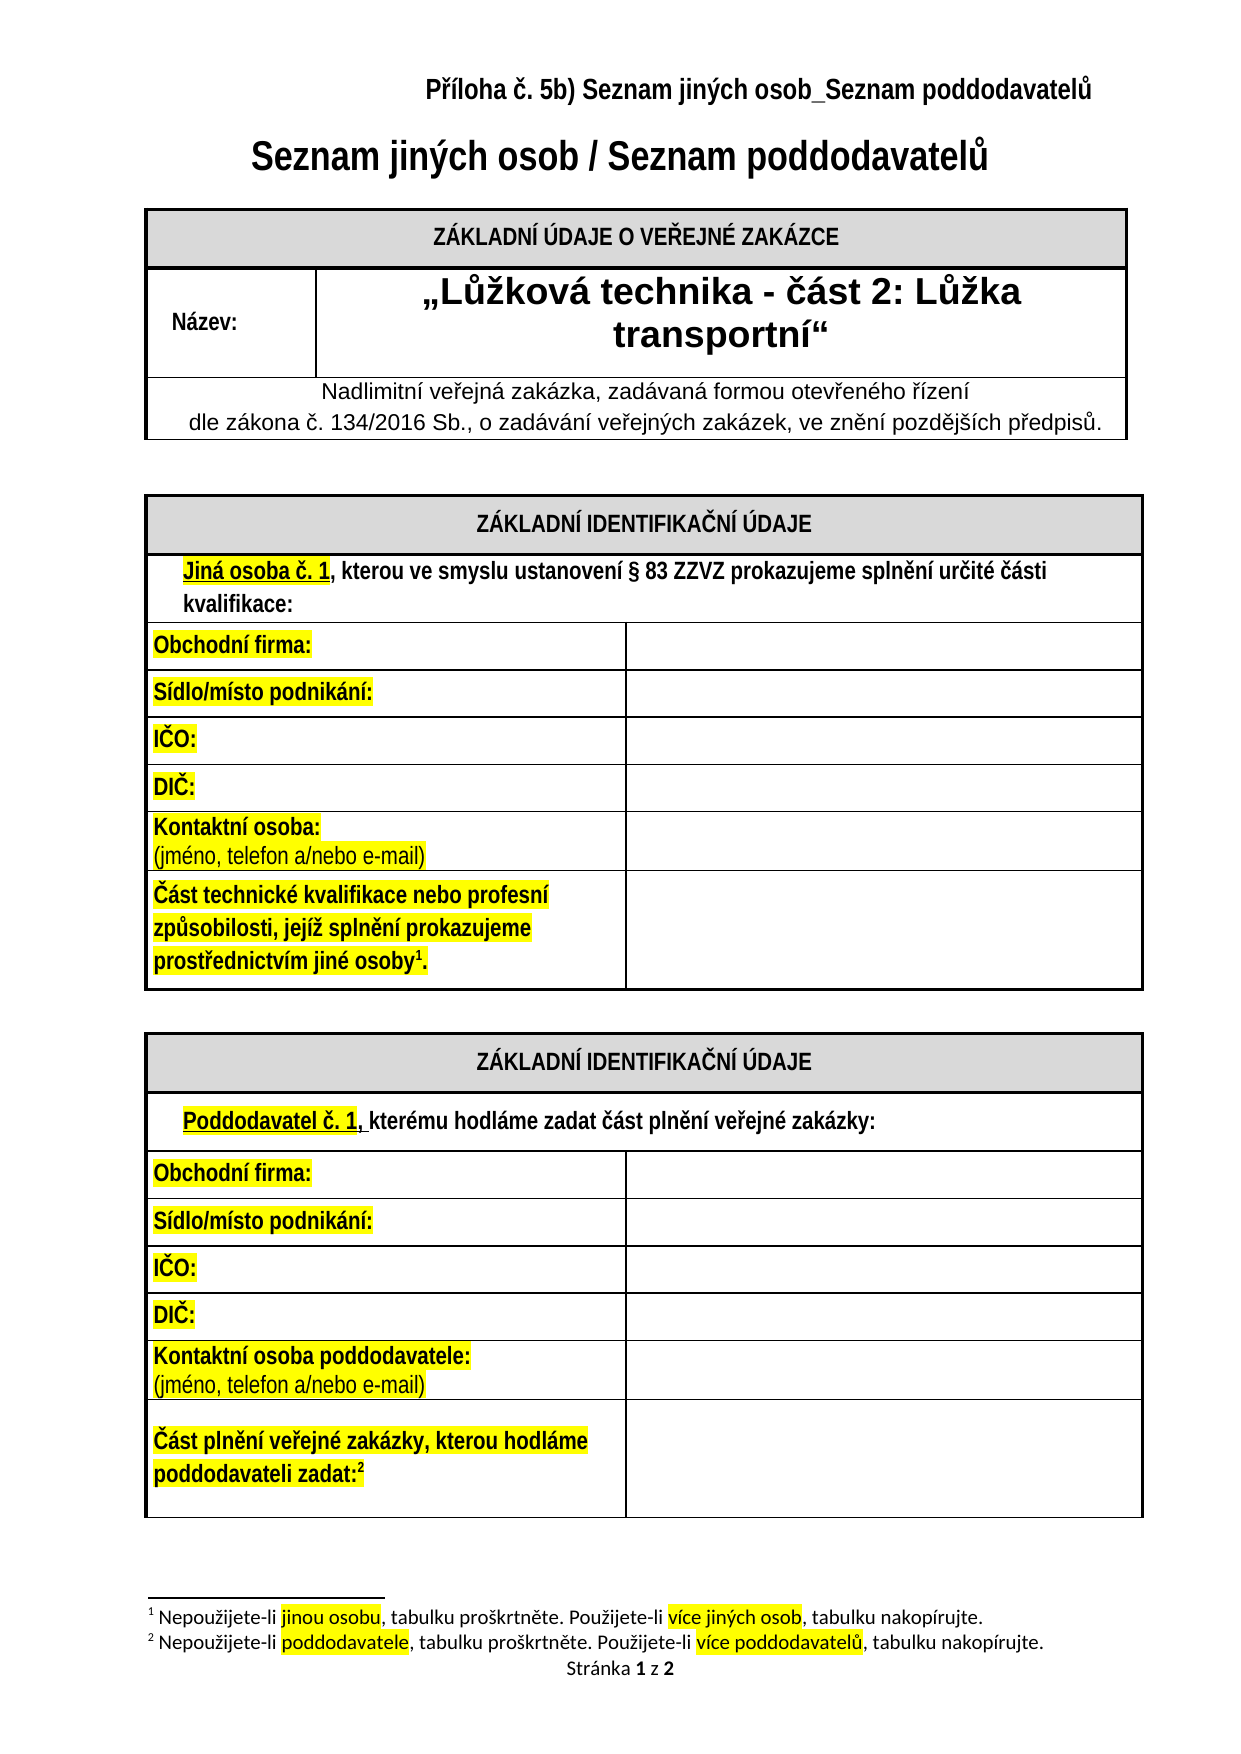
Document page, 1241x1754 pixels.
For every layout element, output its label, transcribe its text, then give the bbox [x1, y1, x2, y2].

table_header Základní identifikační údaje [148, 497, 1141, 553]
table_header Základní identifikační údaje [148, 1035, 1141, 1091]
table_cell [627, 765, 1141, 811]
table_cell [627, 718, 1141, 763]
text Seznam jiných osob / Seznam poddodavatelů [148, 132, 1093, 179]
table_cell Poddodavatel č. 1, kterému hodláme zadat část plnění veřejné zakázky: [148, 1094, 1141, 1150]
table_cell Nadlimitní veřejná zakázka, zadávaná formou otevřeného řízení dle zákona č. 134/2016 Sb., o zadávání veřejných zakázek, ve znění pozdějších předpisů. [148, 378, 1125, 439]
table_header Základní údaje o veřejné zakázce [148, 211, 1125, 266]
table_cell DIČ: [148, 765, 625, 811]
table_cell [627, 871, 1141, 988]
table_cell [627, 1199, 1141, 1245]
table_cell [627, 623, 1141, 669]
text Příloha č. 5b) Seznam jiných osob_Seznam poddodavatelů [148, 72, 1093, 106]
table_cell IČO: [148, 1247, 625, 1292]
table_cell Kontaktní osoba: (jméno, telefon a/nebo e-mail) [148, 812, 625, 870]
table_cell Část technické kvalifikace nebo profesní způsobilosti, jejíž splnění prokazujeme prostřednictvím jiné osoby. [148, 871, 625, 988]
table_cell [627, 1152, 1141, 1198]
table_cell Část plnění veřejné zakázky, kterou hodláme poddodavateli zadat: [148, 1400, 625, 1517]
table_cell [627, 1294, 1141, 1339]
table_cell [627, 1341, 1141, 1398]
table_cell Obchodní firma: [148, 623, 625, 669]
table_cell Obchodní firma: [148, 1152, 625, 1198]
table_cell IČO: [148, 718, 625, 763]
table_cell DIČ: [148, 1294, 625, 1339]
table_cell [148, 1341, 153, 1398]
table_cell [627, 1400, 1141, 1517]
table_cell Sídlo/místo podnikání: [148, 671, 625, 716]
table_cell [627, 812, 1141, 870]
table_cell Jiná osoba č. 1, kterou ve smyslu ustanovení § 83 ZZVZ prokazujeme splnění určité části kvalifikace: [148, 556, 1141, 622]
table_cell Sídlo/místo podnikání: [148, 1199, 625, 1245]
table_cell [627, 671, 1141, 716]
table_cell Kontaktní osoba poddodavatele: (jméno, telefon a/nebo e-mail) [426, 1341, 625, 1398]
table_cell „Lůžková technika - část 2: Lůžka transportní“ [317, 270, 1125, 377]
table_cell Název: [148, 270, 315, 377]
table_cell [627, 1247, 1141, 1292]
